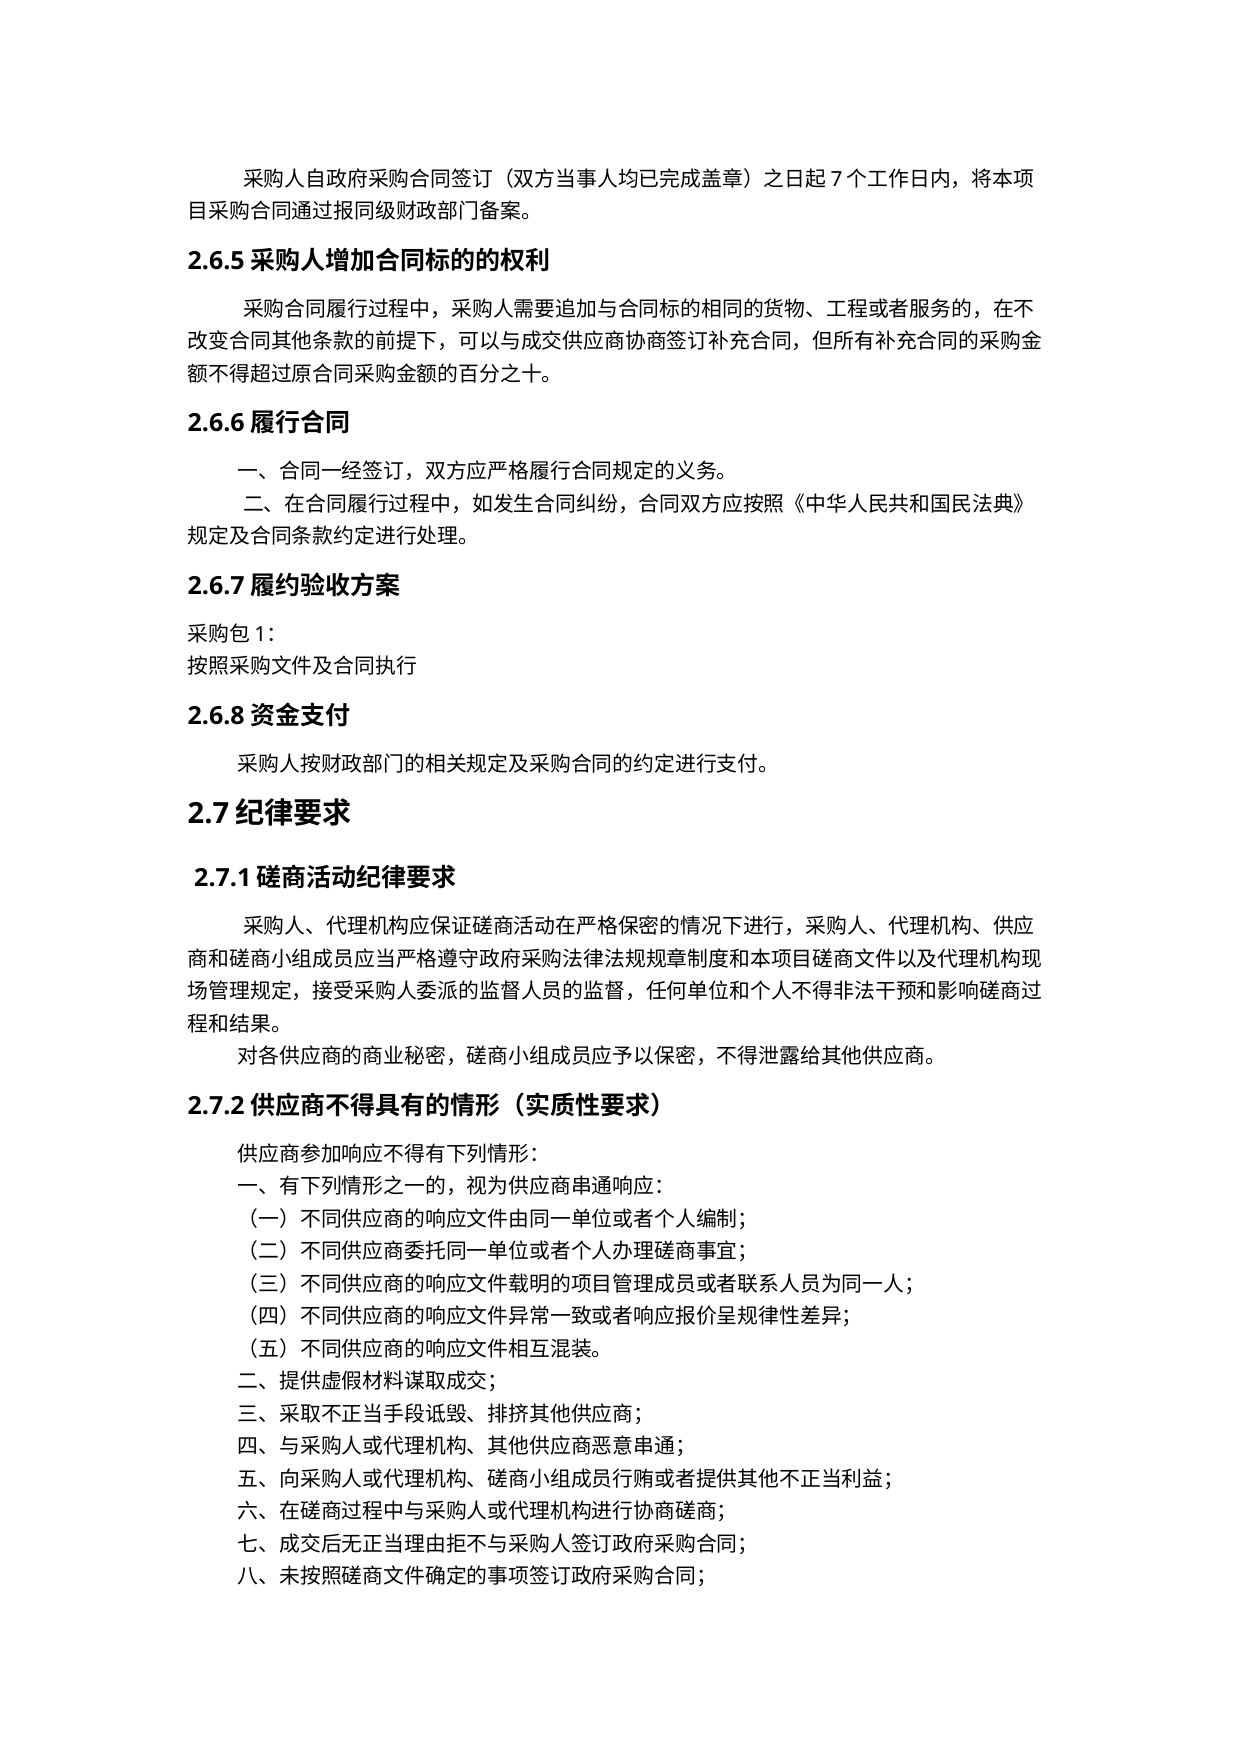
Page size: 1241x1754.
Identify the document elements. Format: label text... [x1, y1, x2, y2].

text 采购人按财政部门的相关规定及采购合同的约定进行支付。 [187, 747, 1053, 779]
text 对各供应商的商业秘密，磋商小组成员应予以保密，不得泄露给其他供应商。 [187, 1039, 1053, 1072]
text 一、合同一经签订，双方应严格履行合同规定的义务。 [187, 454, 1053, 487]
text 2.7纪律要求 [187, 779, 1053, 844]
text 四、与采购人或代理机构、其他供应商恶意串通； [187, 1429, 1053, 1462]
text 2.7.1磋商活动纪律要求 [187, 844, 1053, 909]
text （五）不同供应商的响应文件相互混装。 [187, 1332, 1053, 1364]
text （四）不同供应商的响应文件异常一致或者响应报价呈规律性差异； [187, 1299, 1053, 1332]
text 采购人自政府采购合同签订（双方当事人均已完成盖章）之日起7个工作日内，将本项目采购合同通过报同级财政部门备案。 [187, 162, 1053, 227]
text 2.7.2供应商不得具有的情形（实质性要求） [187, 1072, 1053, 1137]
text 采购包1： [187, 617, 1053, 649]
text 供应商参加响应不得有下列情形： [187, 1137, 1053, 1169]
text （一）不同供应商的响应文件由同一单位或者个人编制； [187, 1202, 1053, 1234]
text 二、在合同履行过程中，如发生合同纠纷，合同双方应按照《中华人民共和国民法典》规定及合同条款约定进行处理。 [187, 487, 1053, 552]
text 采购合同履行过程中，采购人需要追加与合同标的相同的货物、工程或者服务的，在不改变合同其他条款的前提下，可以与成交供应商协商签订补充合同，但所有补充合同的采购金额不得超过原合同采购金额的百分之十。 [187, 292, 1053, 389]
text 八、未按照磋商文件确定的事项签订政府采购合同； [187, 1559, 1053, 1592]
text 六、在磋商过程中与采购人或代理机构进行协商磋商； [187, 1494, 1053, 1527]
text 2.6.7履约验收方案 [187, 552, 1053, 617]
text 2.6.5采购人增加合同标的的权利 [187, 227, 1053, 292]
text 按照采购文件及合同执行 [187, 649, 1053, 682]
text 五、向采购人或代理机构、磋商小组成员行贿或者提供其他不正当利益； [187, 1462, 1053, 1494]
text 三、采取不正当手段诋毁、排挤其他供应商； [187, 1397, 1053, 1429]
text 一、有下列情形之一的，视为供应商串通响应： [187, 1169, 1053, 1202]
text （三）不同供应商的响应文件载明的项目管理成员或者联系人员为同一人； [187, 1267, 1053, 1299]
text 二、提供虚假材料谋取成交； [187, 1364, 1053, 1397]
text 采购人、代理机构应保证磋商活动在严格保密的情况下进行，采购人、代理机构、供应商和磋商小组成员应当严格遵守政府采购法律法规规章制度和本项目磋商文件以及代理机构现场管理规定，接受采购人委派的监督人员的监督，任何单位和个人不得非法干预和影响磋商过程和结果。 [187, 909, 1053, 1039]
text 2.6.8资金支付 [187, 682, 1053, 747]
text （二）不同供应商委托同一单位或者个人办理磋商事宜； [187, 1234, 1053, 1267]
text 七、成交后无正当理由拒不与采购人签订政府采购合同； [187, 1527, 1053, 1559]
text 2.6.6履行合同 [187, 389, 1053, 454]
